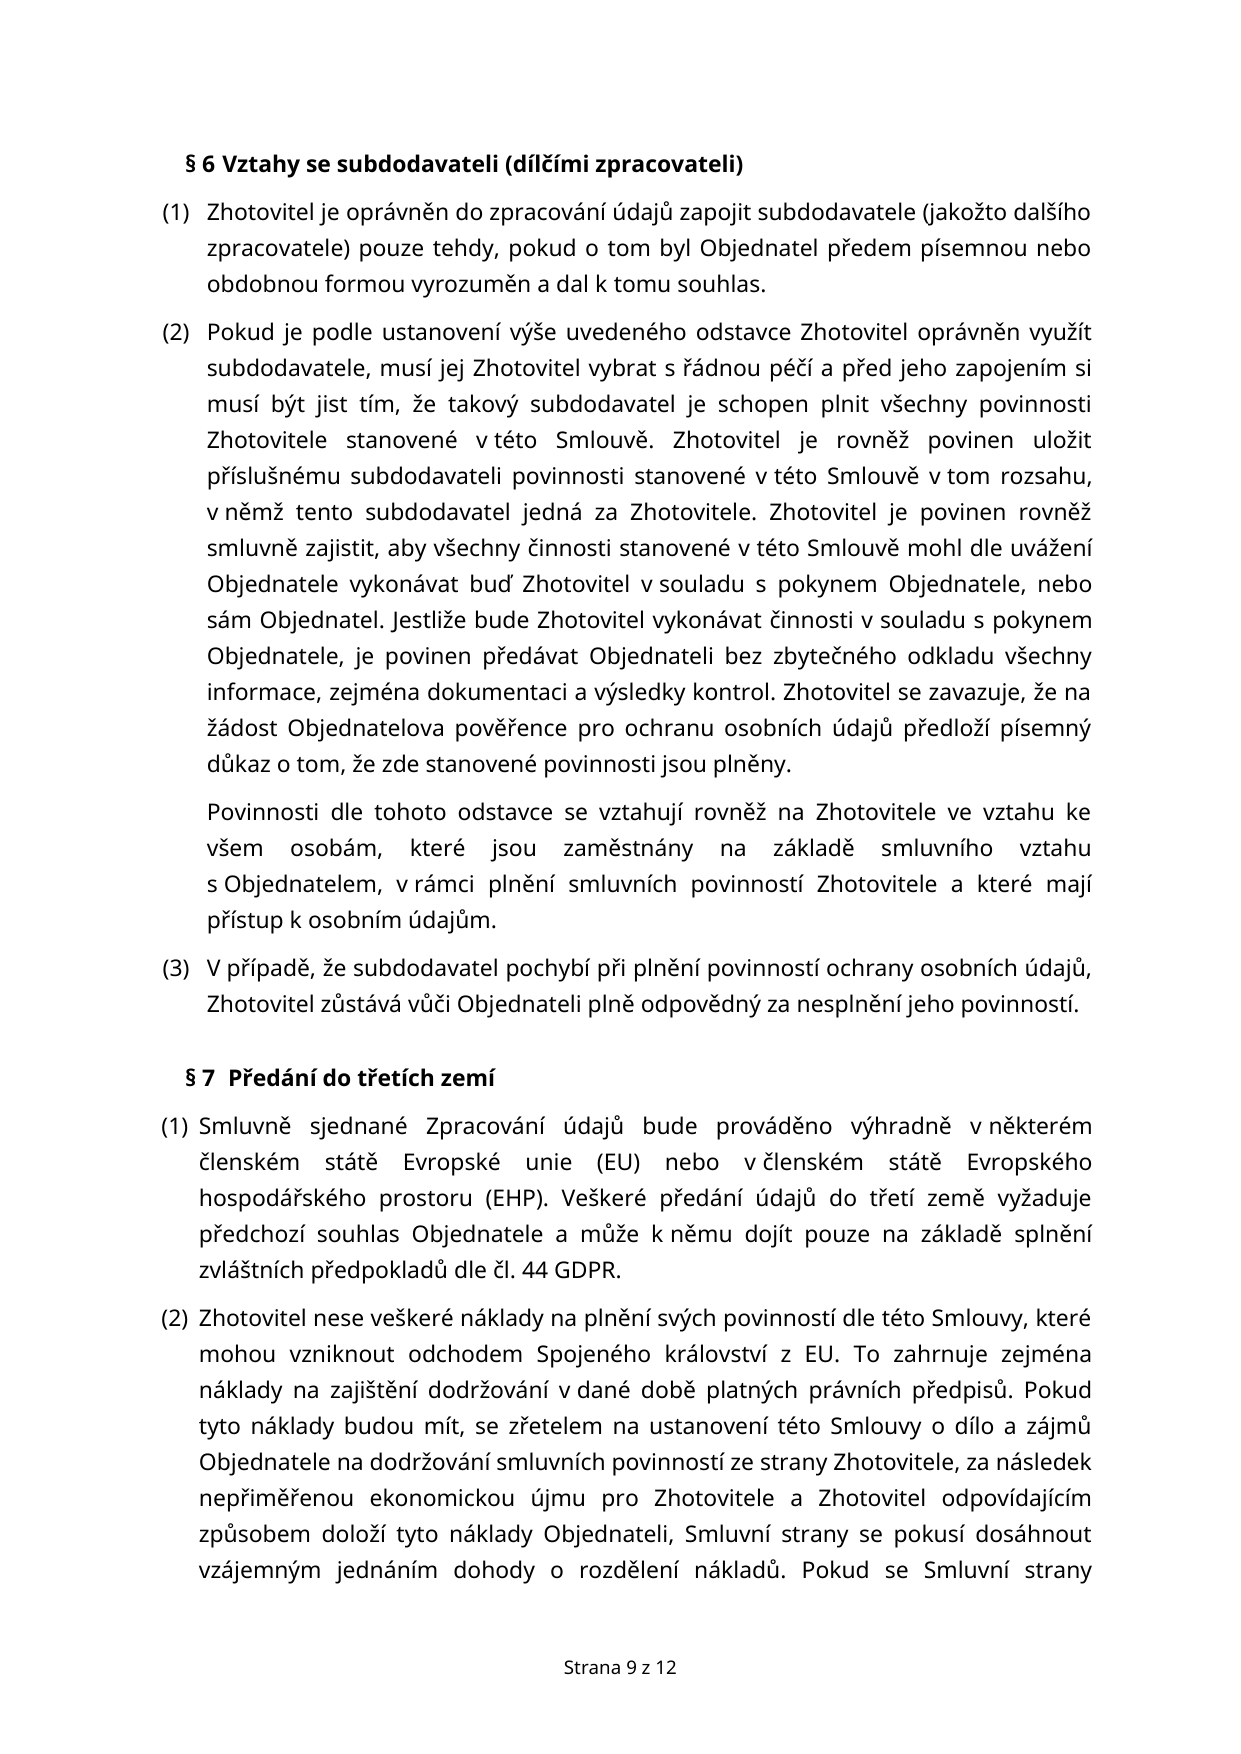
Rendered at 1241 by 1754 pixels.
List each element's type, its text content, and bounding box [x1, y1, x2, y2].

list Zhotovitel je oprávněn do zpracování údajů zapojit subdodavatele (jakožto dalšího zpracovatele) pouze tehdy, pokud o tom byl Objednatel předem písemnou nebo obdobnou formou vyrozuměn a dal k tomu souhlas. [162, 196, 1093, 299]
list Smluvně sjednané Zpracování údajů bude prováděno výhradně v některém členském státě Evropské unie (EU) nebo v členském státě Evropského hospodářského prostoru (EHP). Veškeré předání údajů do třetí země vyžaduje předchozí souhlas Objednatele a může k němu dojít pouze na základě splnění zvláštních předpokladů dle čl. 44 GDPR. [161, 1110, 1093, 1285]
text Předání do třetích zemí [185, 1062, 1093, 1093]
list Pokud je podle ustanovení výše uvedeného odstavce Zhotovitel oprávněn využít subdodavatele, musí jej Zhotovitel vybrat s řádnou péčí a před jeho zapojením si musí být jist tím, že takový subdodavatel je schopen plnit všechny povinnosti Zhotovitele stanovené v této Smlouvě. Zhotovitel je rovněž povinen uložit příslušnému subdodavateli povinnosti stanovené v této Smlouvě v tom rozsahu, v němž tento subdodavatel jedná za Zhotovitele. Zhotovitel je povinen rovněž smluvně zajistit, aby všechny činnosti stanovené v této Smlouvě mohl dle uvážení Objednatele vykonávat buď Zhotovitel v souladu s pokynem Objednatele, nebo sám Objednatel. Jestliže bude Zhotovitel vykonávat činnosti v souladu s pokynem Objednatele, je povinen předávat Objednateli bez zbytečného odkladu všechny informace, zejména dokumentaci a výsledky kontrol. Zhotovitel se zavazuje, že na žádost Objednatelova pověřence pro ochranu osobních údajů předloží písemný důkaz o tom, že zde stanovené povinnosti jsou plněny. [162, 316, 1093, 779]
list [161, 1302, 1093, 1585]
list V případě, že subdodavatel pochybí při plnění povinností ochrany osobních údajů, Zhotovitel zůstává vůči Objednateli plně odpovědný za nesplnění jeho povinností. [162, 952, 1093, 1019]
list Povinnosti dle tohoto odstavce se vztahují rovněž na Zhotovitele ve vztahu ke všem osobám, které jsou zaměstnány na základě smluvního vztahu s Objednatelem, v rámci plnění smluvních povinností Zhotovitele a které mají přístup k osobním údajům. [207, 796, 1093, 935]
text Vztahy se subdodavateli (dílčími zpracovateli) [185, 148, 1093, 179]
